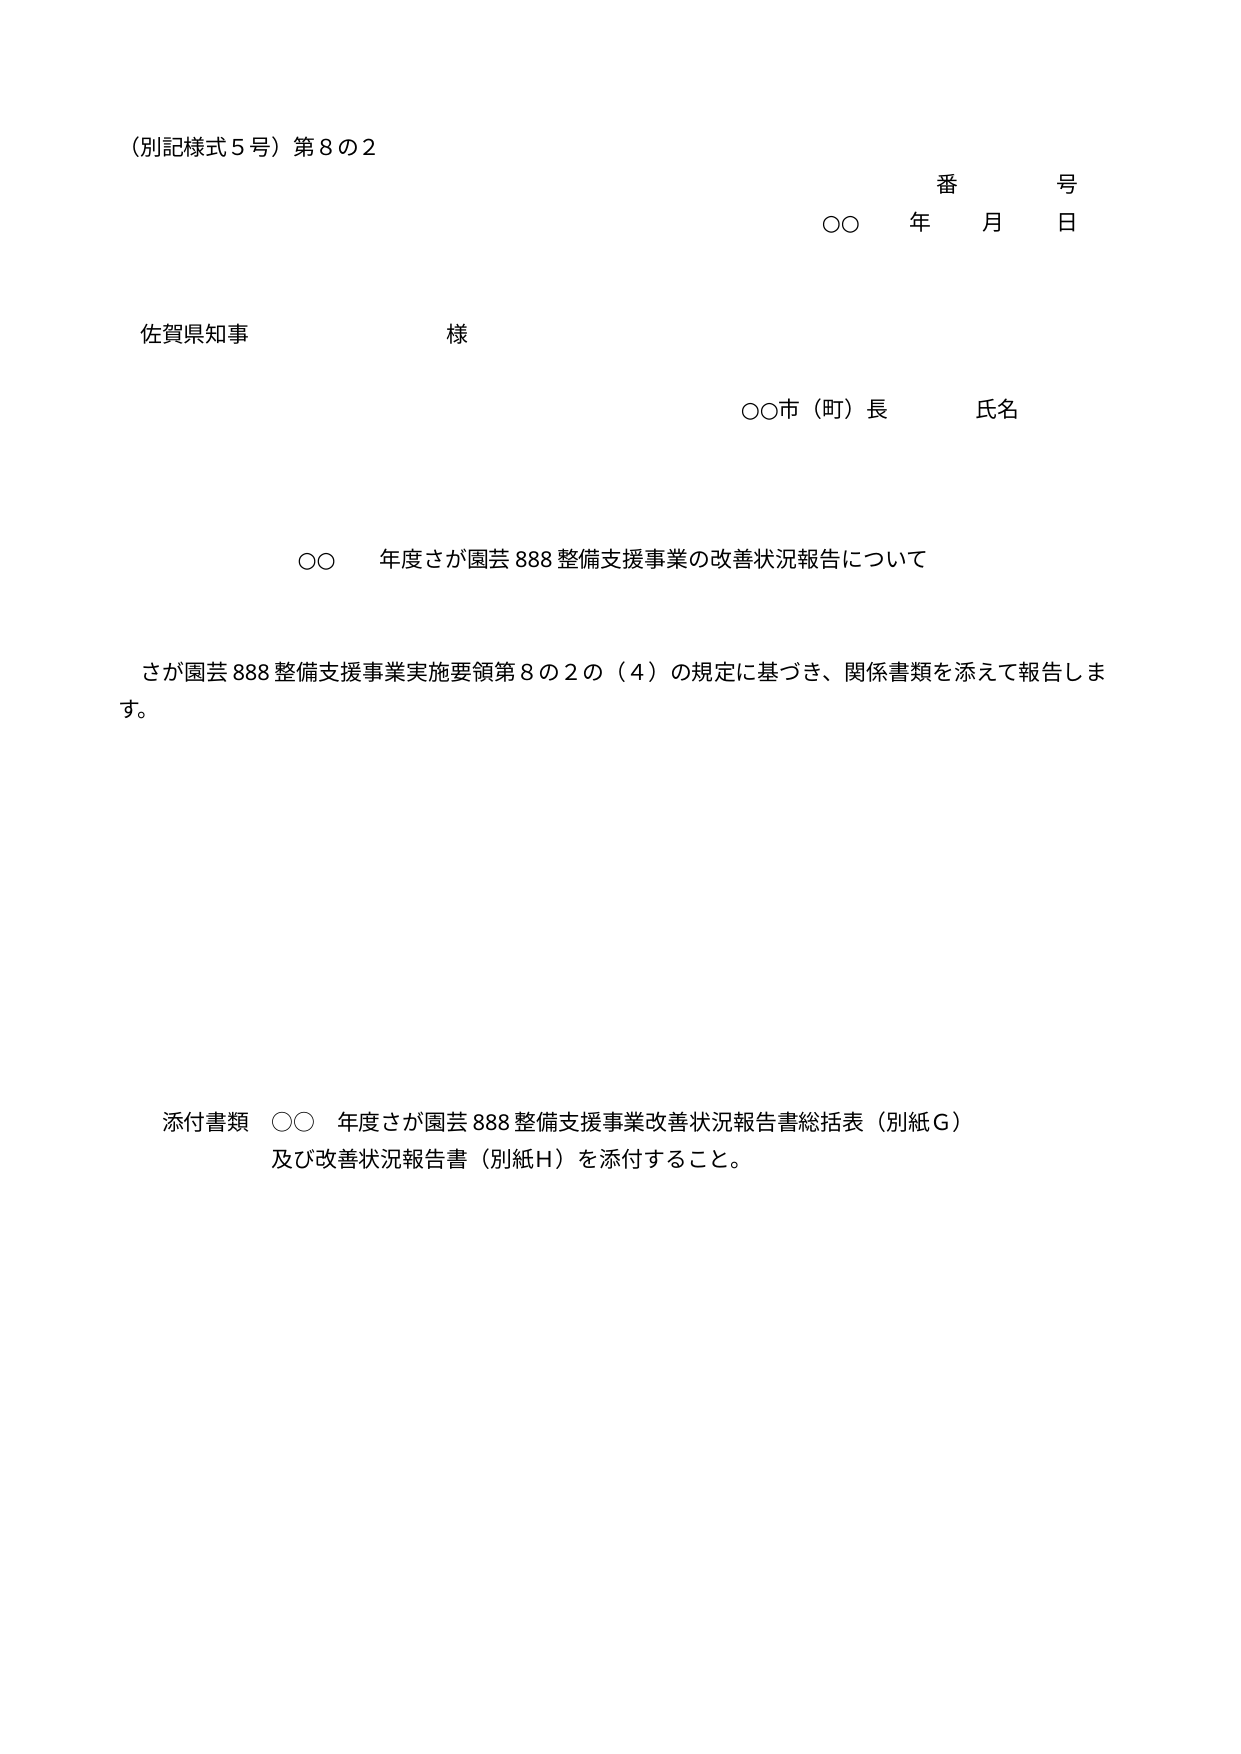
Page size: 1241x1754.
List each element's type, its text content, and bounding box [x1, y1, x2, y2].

text ○○ 年 月 日 [118, 202, 1078, 239]
text ○○ 年度さが園芸888整備支援事業の改善状況報告について [118, 539, 1107, 577]
text さが園芸888整備支援事業実施要領第８の２の（４）の規定に基づき、関係書類を添えて報告します。 [118, 652, 1107, 727]
text 番号 [118, 164, 1078, 202]
text 及び改善状況報告書（別紙Ｈ）を添付すること。 [118, 1139, 1107, 1177]
text ○○市（町）長 氏名 [118, 389, 1019, 427]
text （別記様式５号）第８の２ [118, 127, 1107, 164]
text 添付書類 ○○ 年度さが園芸888整備支援事業改善状況報告書総括表（別紙Ｇ） [118, 1102, 1107, 1139]
text 佐賀県知事 様 [118, 314, 1107, 352]
